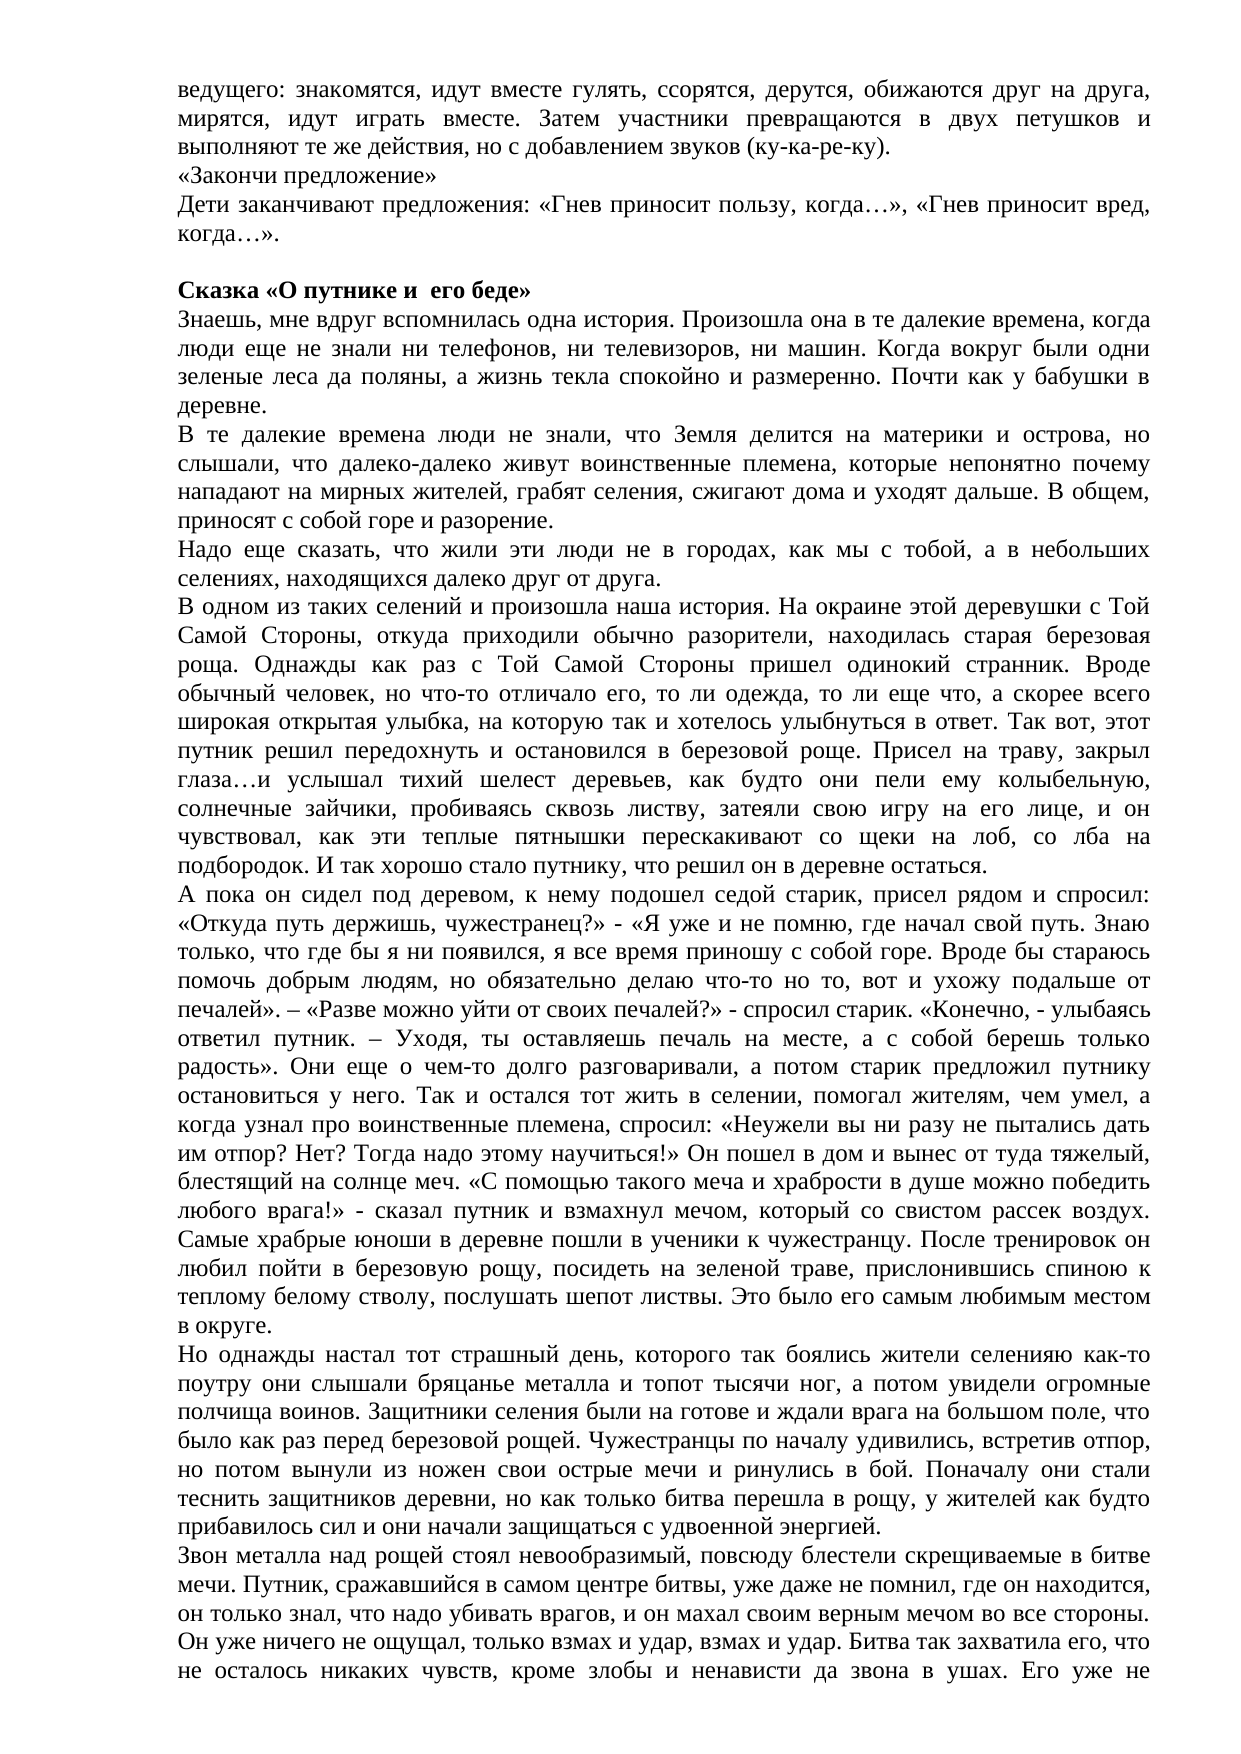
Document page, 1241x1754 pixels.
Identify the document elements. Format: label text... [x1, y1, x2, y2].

text Надо еще сказать, что жили эти люди не в городах, как мы с тобой, а в небольших селениях, находящихся далеко друг от друга. [177, 534, 1152, 591]
text В те далекие времена люди не знали, что Земля делится на материки и острова, но слышали, что далеко-далеко живут воинственные племена, которые непонятно почему нападают на мирных жителей, грабят селения, сжигают дома и уходят дальше. В общем, приносят с собой горе и разорение. [177, 419, 1152, 534]
text Дети заканчивают предложения: «Гнев приносит пользу, когда…», «Гнев приносит вред, когда…». [177, 189, 1152, 246]
text «Закончи предложение» [177, 160, 1152, 189]
text Но однажды настал тот страшный день, которого так боялись жители селенияю как-то поутру они слышали бряцанье металла и топот тысячи ног, а потом увидели огромные полчища воинов. Защитники селения были на готове и ждали врага на большом поле, что было как раз перед березовой рощей. Чужестранцы по началу удивились, встретив отпор, но потом вынули из ножен свои острые мечи и ринулись в бой. Поначалу они стали теснить защитников деревни, но как только битва перешла в рощу, у жителей как будто прибавилось сил и они начали защищаться с удвоенной энергией. [177, 1339, 1152, 1540]
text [177, 1540, 1152, 1684]
text Сказка «О путнике и его беде» [177, 275, 1152, 304]
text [177, 74, 1152, 160]
text А пока он сидел под деревом, к нему подошел седой старик, присел рядом и спросил: «Откуда путь держишь, чужестранец?» - «Я уже и не помню, где начал свой путь. Знаю только, что где бы я ни появился, я все время приношу с собой горе. Вроде бы стараюсь помочь добрым людям, но обязательно делаю что-то но то, вот и ухожу подальше от печалей». – «Разве можно уйти от своих печалей?» - спросил старик. «Конечно, - улыбаясь ответил путник. – Уходя, ты оставляешь печаль на месте, а с собой берешь только радость». Они еще о чем-то долго разговаривали, а потом старик предложил путнику остановиться у него. Так и остался тот жить в селении, помогал жителям, чем умел, а когда узнал про воинственные племена, спросил: «Неужели вы ни разу не пытались дать им отпор? Нет? Тогда надо этому научиться!» Он пошел в дом и вынес от туда тяжелый, блестящий на солнце меч. «С помощью такого меча и храбрости в душе можно победить любого врага!» - сказал путник и взмахнул мечом, который со свистом рассек воздух. Самые храбрые юноши в деревне пошли в ученики к чужестранцу. После тренировок он любил пойти в березовую рощу, посидеть на зеленой траве, прислонившись спиною к теплому белому стволу, послушать шепот листвы. Это было его самым любимым местом в округе. [177, 879, 1152, 1339]
text Знаешь, мне вдруг вспомнилась одна история. Произошла она в те далекие времена, когда люди еще не знали ни телефонов, ни телевизоров, ни машин. Когда вокруг были одни зеленые леса да поляны, а жизнь текла спокойно и размеренно. Почти как у бабушки в деревне. [177, 304, 1152, 419]
text В одном из таких селений и произошла наша история. На окраине этой деревушки с Той Самой Стороны, откуда приходили обычно разорители, находилась старая березовая роща. Однажды как раз с Той Самой Стороны пришел одинокий странник. Вроде обычный человек, но что-то отличало его, то ли одежда, то ли еще что, а скорее всего широкая открытая улыбка, на которую так и хотелось улыбнуться в ответ. Так вот, этот путник решил передохнуть и остановился в березовой роще. Присел на траву, закрыл глаза…и услышал тихий шелест деревьев, как будто они пели ему колыбельную, солнечные зайчики, пробиваясь сквозь листву, затеяли свою игру на его лице, и он чувствовал, как эти теплые пятнышки перескакивают со щеки на лоб, со лба на подбородок. И так хорошо стало путнику, что решил он в деревне остаться. [177, 591, 1152, 879]
